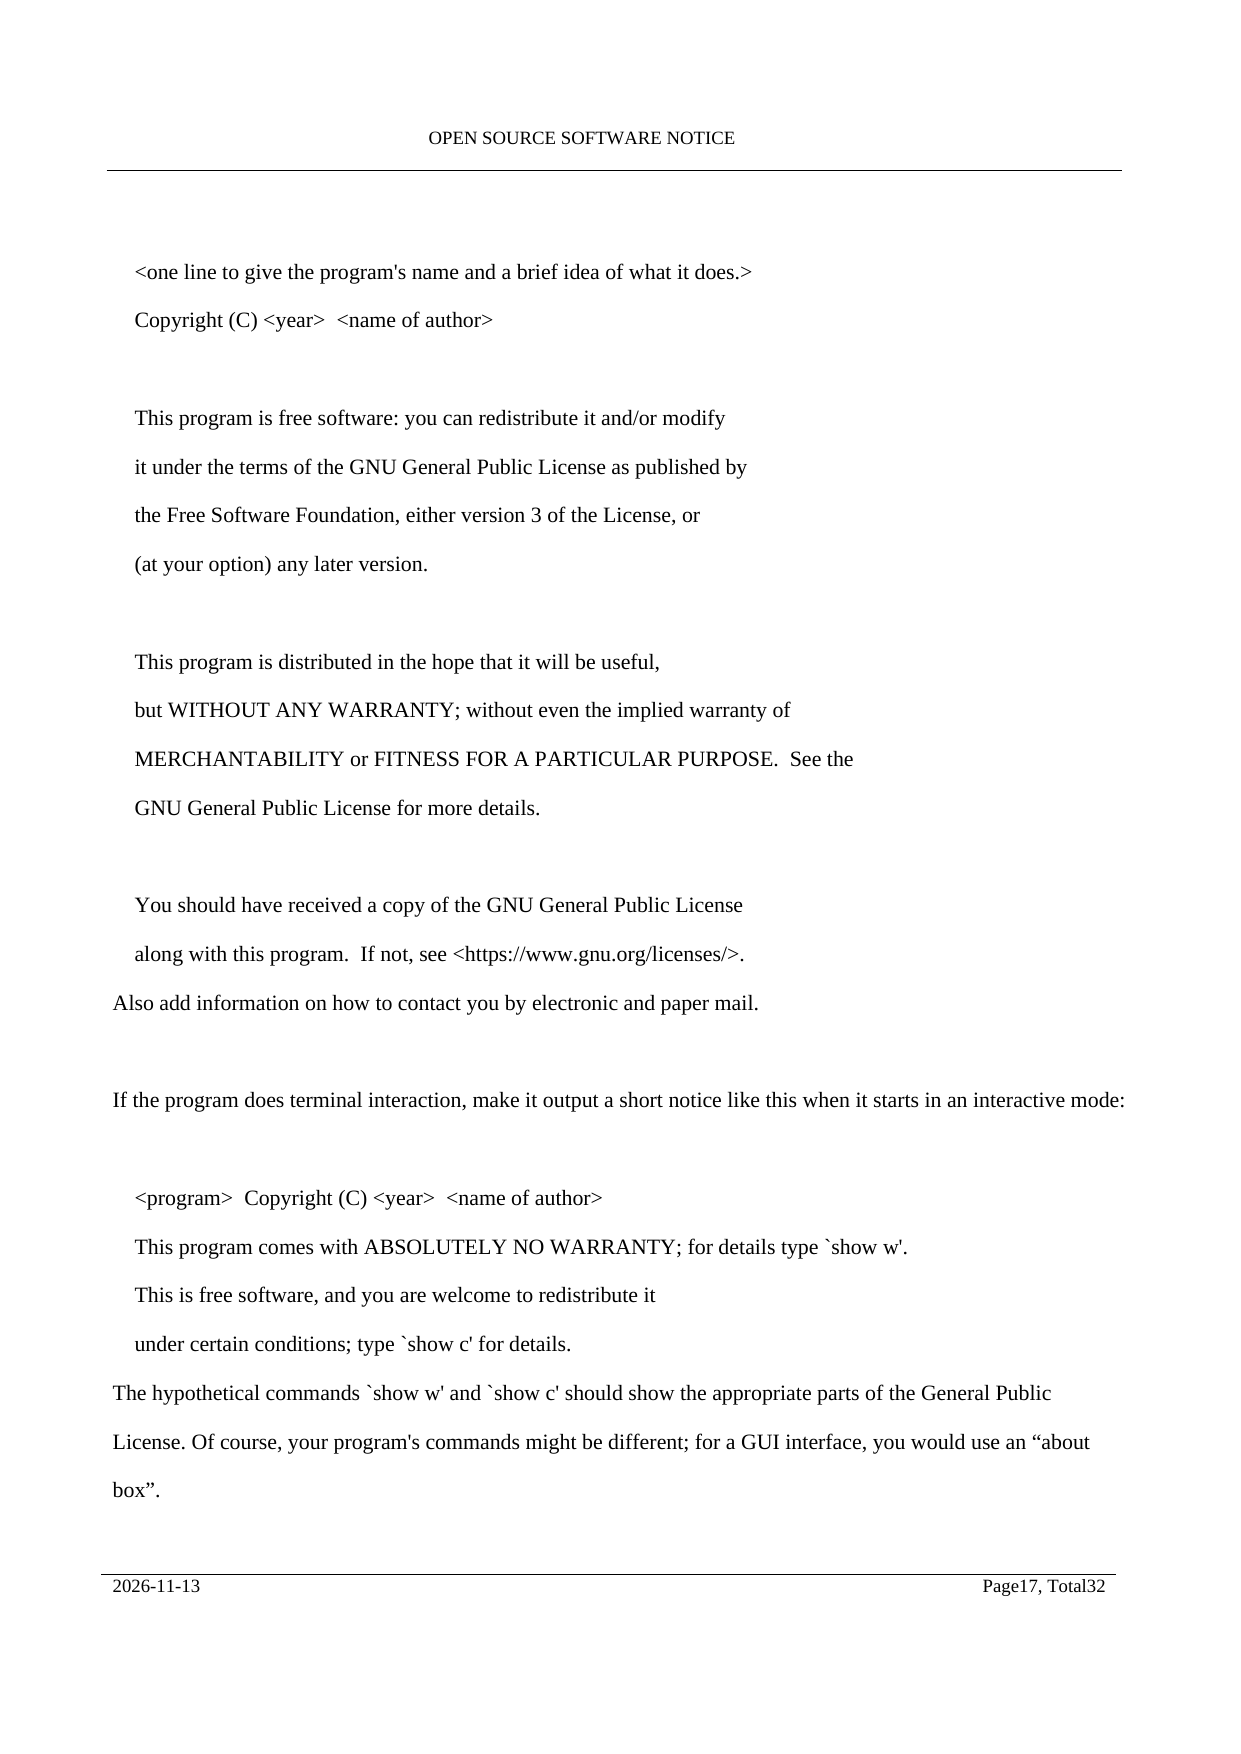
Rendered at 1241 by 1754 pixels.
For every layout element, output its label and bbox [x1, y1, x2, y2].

text [112, 206, 1128, 1506]
